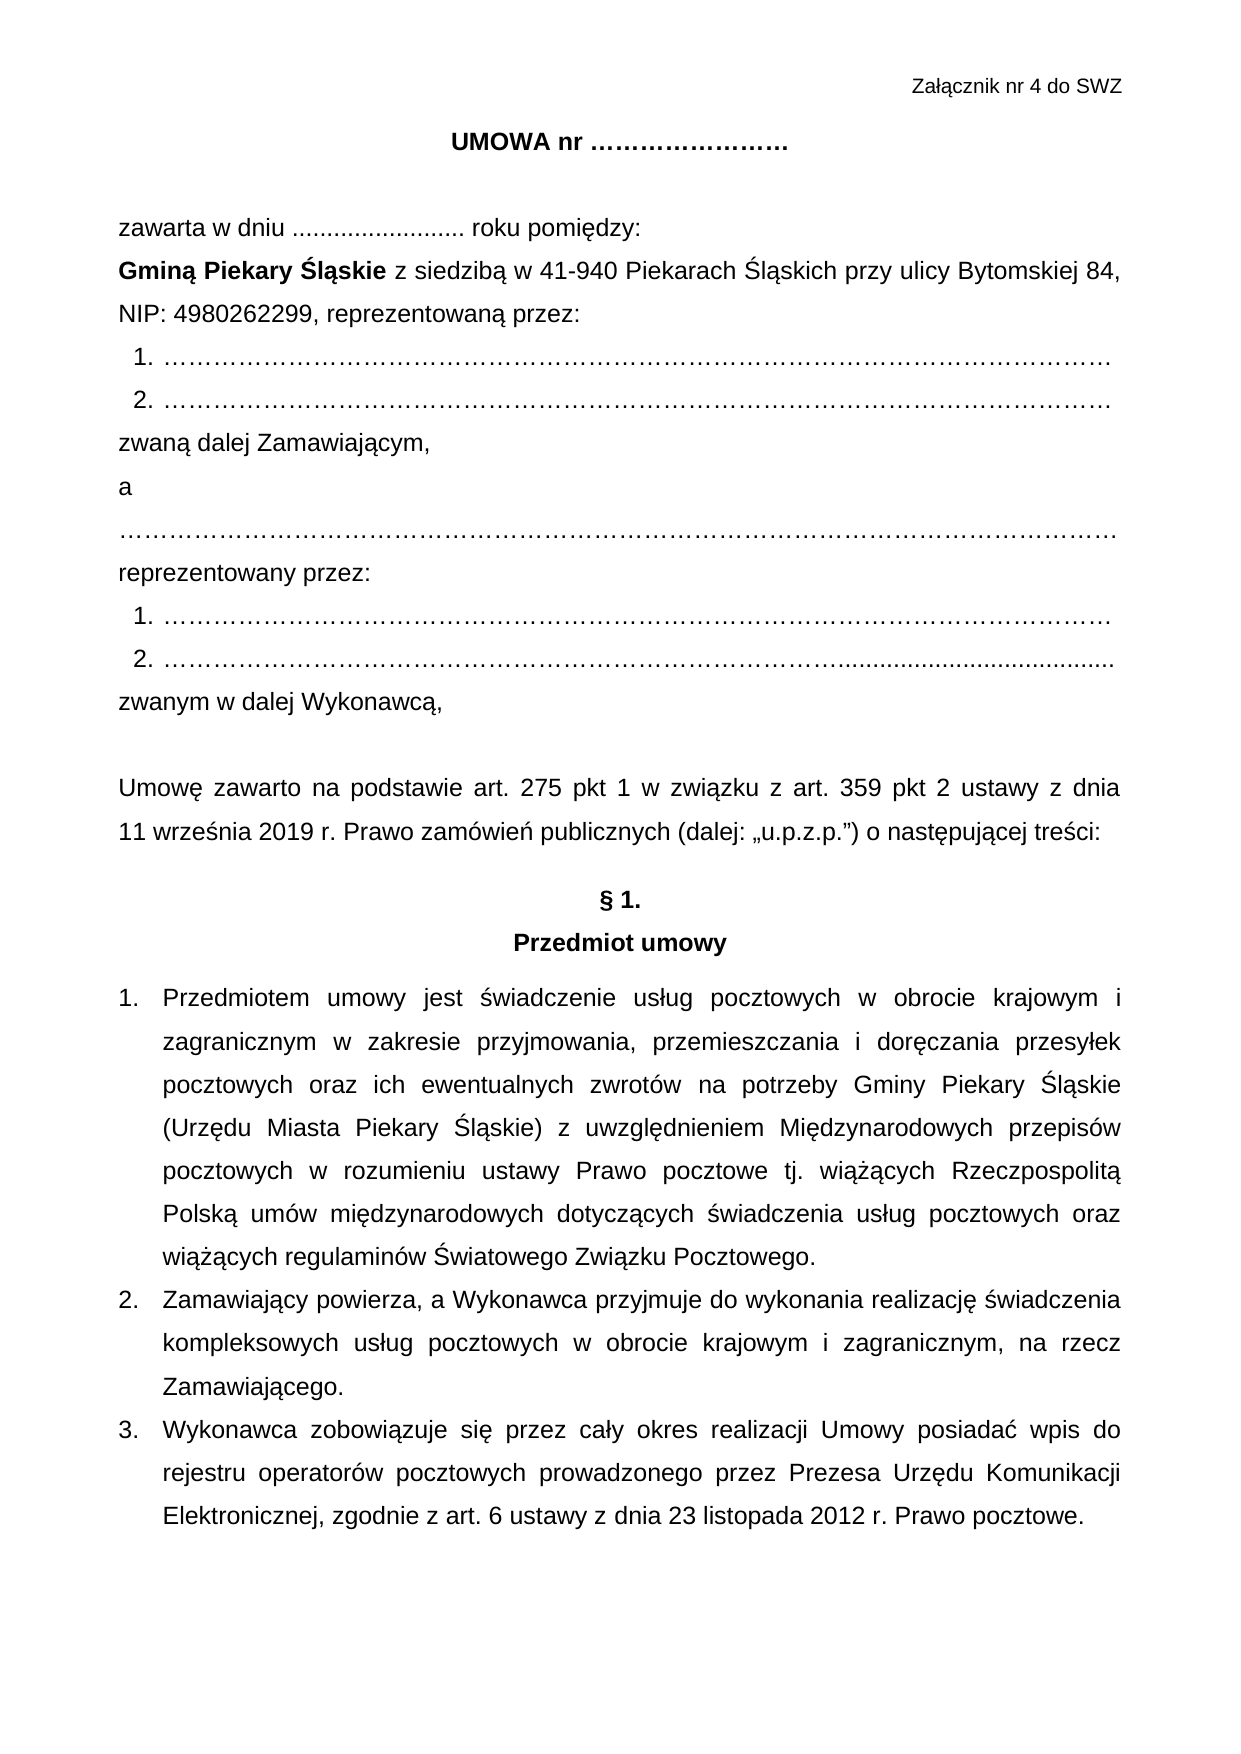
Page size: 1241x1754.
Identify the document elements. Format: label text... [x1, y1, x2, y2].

text zwaną dalej Zamawiającym, [118, 428, 1122, 457]
text zawarta w dniu ......................... roku pomiędzy: [118, 213, 1122, 241]
list …………………………………………………………………………………………………… [133, 601, 1122, 629]
text Gminą Piekary Śląskie z siedzibą w 41-940 Piekarach Śląskich przy ulicy Bytomskiej 84, NIP: 4980262299, reprezentowaną przez: [118, 256, 1122, 328]
list …………………………………………………………………………………………………… [133, 385, 1122, 414]
text Przedmiot umowy [118, 928, 1122, 956]
list Zamawiający powierza, a Wykonawca przyjmuje do wykonania realizację świadczenia kompleksowych usług pocztowych w obrocie krajowym i zagranicznym, na rzecz Zamawiającego. [118, 1285, 1122, 1400]
list Wykonawca zobowiązuje się przez cały okres realizacji Umowy posiadać wpis do rejestru operatorów pocztowych prowadzonego przez Prezesa Urzędu Komunikacji Elektronicznej, zgodnie z art. 6 ustawy z dnia 23 listopada 2012 r. Prawo pocztowe. [118, 1414, 1122, 1529]
text reprezentowany przez: [118, 558, 1122, 586]
list …………………………………………………………………………………………………… [133, 342, 1122, 371]
list Przedmiotem umowy jest świadczenie usług pocztowych w obrocie krajowym i zagranicznym w zakresie przyjmowania, przemieszczania i doręczania przesyłek pocztowych oraz ich ewentualnych zwrotów na potrzeby Gminy Piekary Śląskie (Urzędu Miasta Piekary Śląskie) z uwzględnieniem Międzynarodowych przepisów pocztowych w rozumieniu ustawy Prawo pocztowe tj. wiążących Rzeczpospolitą Polską umów międzynarodowych dotyczących świadczenia usług pocztowych oraz wiążących regulaminów Światowego Związku Pocztowego. [118, 983, 1122, 1271]
text ………………………………………………………………………………………………………… [118, 514, 1122, 543]
text § 1. [118, 884, 1122, 913]
text zwanym w dalej Wykonawcą, [118, 687, 1122, 716]
text a [118, 471, 1122, 500]
text UMOWA nr …………………… [118, 126, 1122, 155]
text Umowę zawarto na podstawie art. 275 pkt 1 w związku z art. 359 pkt 2 ustawy z dnia 11 września 2019 r. Prawo zamówień publicznych (dalej: „u.p.z.p.”) o następującej treści: [118, 773, 1122, 845]
list ………………………………………………………………………........................................ [133, 644, 1122, 673]
